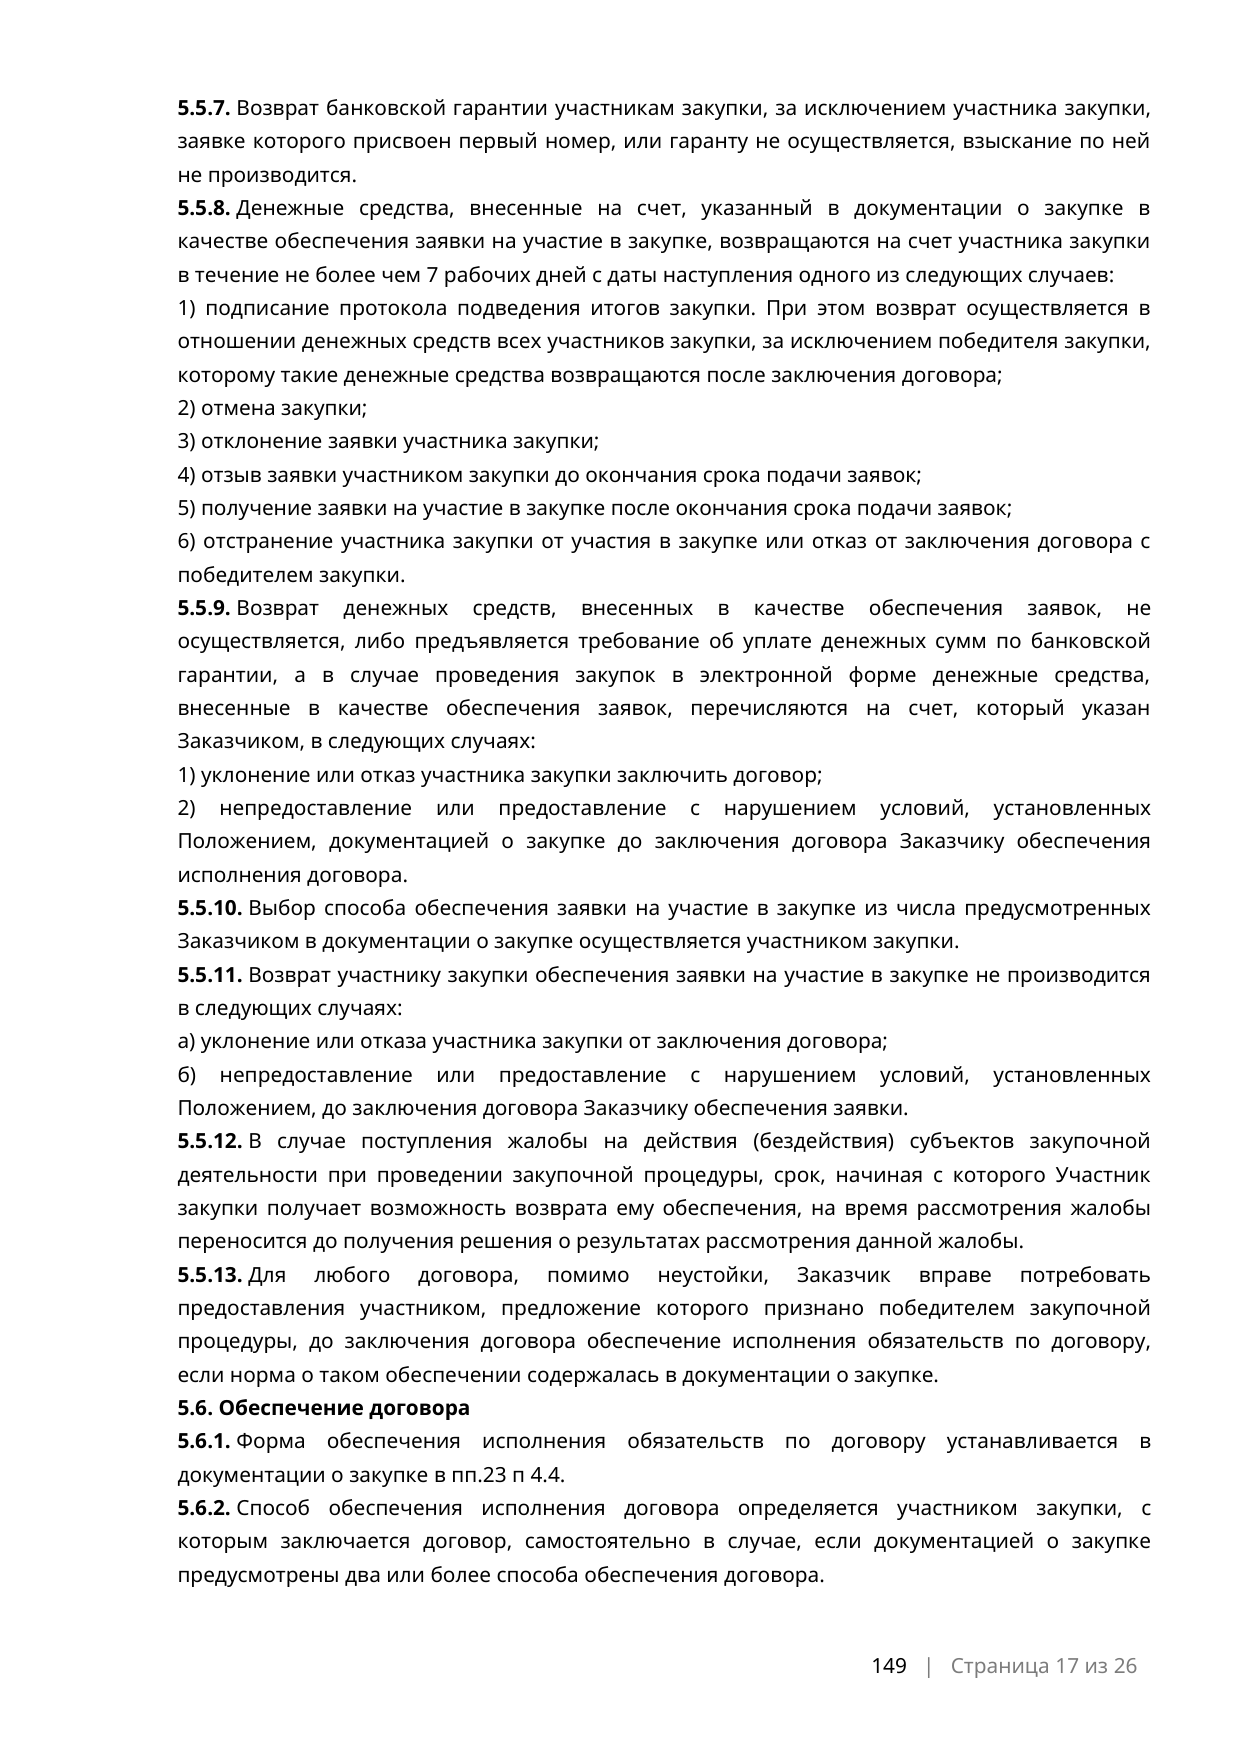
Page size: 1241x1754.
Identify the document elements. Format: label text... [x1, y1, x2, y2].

text Денежные средства, внесенные на счет, указанный в документации о закупке в качестве обеспечения заявки на участие в закупке, возвращаются на счет участника закупки в течение не более чем 7 рабочих дней с даты наступления одного из следующих случаев: [177, 189, 1152, 289]
text Для любого договора, помимо неустойки, Заказчик вправе потребовать предоставления участником, предложение которого признано победителем закупочной процедуры, до заключения договора обеспечение исполнения обязательств по договору, если норма о таком обеспечении содержалась в документации о закупке. [177, 1255, 1152, 1389]
list а) уклонение или отказа участника закупки от заключения договора; [177, 1022, 1152, 1055]
list 4) отзыв заявки участником закупки до окончания срока подачи заявок; [177, 455, 1152, 489]
list б) непредоставление или предоставление с нарушением условий, установленных Положением, до заключения договора Заказчику обеспечения заявки. [177, 1055, 1152, 1122]
list 2) отмена закупки; [177, 389, 1152, 422]
list 2) непредоставление или предоставление с нарушением условий, установленных Положением, документацией о закупке до заключения договора Заказчику обеспечения исполнения договора. [177, 789, 1152, 889]
text Выбор способа обеспечения заявки на участие в закупке из числа предусмотренных Заказчиком в документации о закупке осуществляется участником закупки. [177, 889, 1152, 955]
text Возврат денежных средств, внесенных в качестве обеспечения заявок, не осуществляется, либо предъявляется требование об уплате денежных сумм по банковской гарантии, а в случае проведения закупок в электронной форме денежные средства, внесенные в качестве обеспечения заявок, перечисляются на счет, который указан Заказчиком, в следующих случаях: [177, 589, 1152, 755]
text В случае поступления жалобы на действия (бездействия) субъектов закупочной деятельности при проведении закупочной процедуры, срок, начиная с которого Участник закупки получает возможность возврата ему обеспечения, на время рассмотрения жалобы переносится до получения решения о результатах рассмотрения данной жалобы. [177, 1122, 1152, 1255]
text Возврат участнику закупки обеспечения заявки на участие в закупке не производится в следующих случаях: [177, 955, 1152, 1022]
text Способ обеспечения исполнения договора определяется участником закупки, с которым заключается договор, самостоятельно в случае, если документацией о закупке предусмотрены два или более способа обеспечения договора. [177, 1489, 1152, 1589]
list 5) получение заявки на участие в закупке после окончания срока подачи заявок; [177, 489, 1152, 522]
list 6) отстранение участника закупки от участия в закупке или отказ от заключения договора с победителем закупки. [177, 522, 1152, 589]
text Форма обеспечения исполнения обязательств по договору устанавливается в документации о закупке в пп.23 п 4.4. [177, 1422, 1152, 1489]
text Возврат банковской гарантии участникам закупки, за исключением участника закупки, заявке которого присвоен первый номер, или гаранту не осуществляется, взыскание по ней не производится. [177, 89, 1152, 189]
list 1) уклонение или отказ участника закупки заключить договор; [177, 755, 1152, 789]
list 1) подписание протокола подведения итогов закупки. При этом возврат осуществляется в отношении денежных средств всех участников закупки, за исключением победителя закупки, которому такие денежные средства возвращаются после заключения договора; [177, 289, 1152, 389]
list 3) отклонение заявки участника закупки; [177, 422, 1152, 455]
text Обеспечение договора [177, 1389, 1152, 1422]
